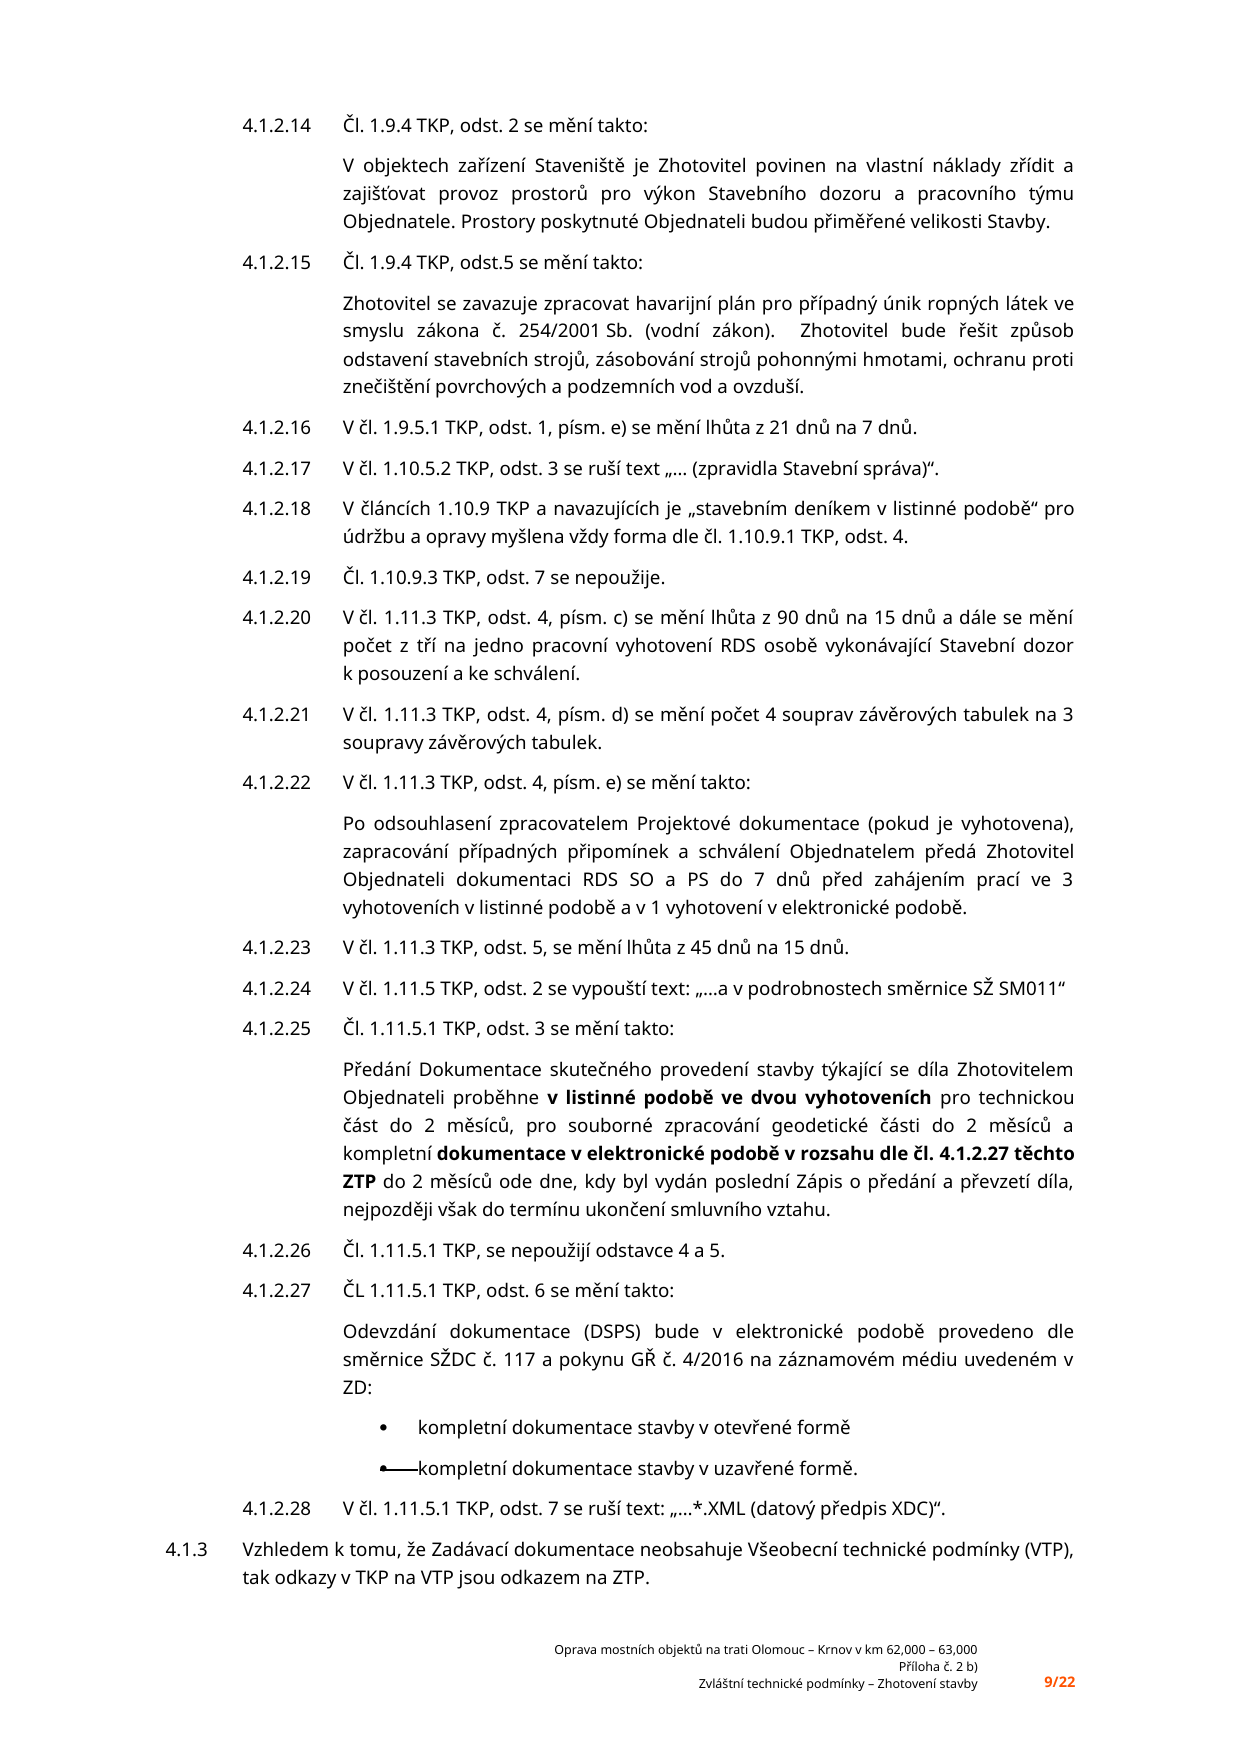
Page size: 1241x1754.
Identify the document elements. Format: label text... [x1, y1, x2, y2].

list Odevzdání dokumentace (DSPS) bude v elektronické podobě provedeno dle směrnice SŽDC č. 117 a pokynu GŘ č. 4/2016 na záznamovém médiu uvedeném v ZD: [343, 1318, 1075, 1399]
list Předání Dokumentace skutečného provedení stavby týkající se díla Zhotovitelem Objednateli proběhne v listinné podobě ve dvou vyhotoveních pro technickou část do 2 měsíců, pro souborné zpracování geodetické části do 2 měsíců a kompletní dokumentace v elektronické podobě v rozsahu dle čl. 4.1.2.27 těchto ZTP do 2 měsíců ode dne, kdy byl vydán poslední Zápis o předání a převzetí díla, nejpozději však do termínu ukončení smluvního vztahu. [343, 1056, 1075, 1222]
text V čl. 1.10.5.2 TKP, odst. 3 se ruší text „… (zpravidla Stavební správa)“. [242, 455, 1075, 480]
text Čl. 1.9.4 TKP, odst. 2 se mění takto: [242, 112, 1075, 138]
text Čl. 1.10.9.3 TKP, odst. 7 se nepoužije. [242, 564, 1075, 589]
list kompletní dokumentace stavby v uzavřené formě. [380, 1455, 1075, 1481]
text V čl. 1.11.3 TKP, odst. 4, písm. c) se mění lhůta z 90 dnů na 15 dnů a dále se mění počet z tří na jedno pracovní vyhotovení RDS osobě vykonávající Stavební dozor k posouzení a ke schválení. [242, 604, 1075, 686]
text V čl. 1.11.5 TKP, odst. 2 se vypouští text: „…a v podrobnostech směrnice SŽ SM011“ [242, 975, 1075, 1001]
list Po odsouhlasení zpracovatelem Projektové dokumentace (pokud je vyhotovena), zapracování případných připomínek a schválení Objednatelem předá Zhotovitel Objednateli dokumentaci RDS SO a PS do 7 dnů před zahájením prací ve 3 vyhotoveních v listinné podobě a v 1 vyhotovení v elektronické podobě. [343, 810, 1075, 920]
text V čl. 1.11.5.1 TKP, odst. 7 se ruší text: „…*.XML (datový předpis XDC)“. [242, 1496, 1075, 1521]
text Čl. 1.11.5.1 TKP, se nepoužijí odstavce 4 a 5. [242, 1237, 1075, 1262]
list V objektech zařízení Staveniště je Zhotovitel povinen na vlastní náklady zřídit a zajišťovat provoz prostorů pro výkon Stavebního dozoru a pracovního týmu Objednatele. Prostory poskytnuté Objednateli budou přiměřené velikosti Stavby. [343, 153, 1075, 234]
list Zhotovitel se zavazuje zpracovat havarijní plán pro případný únik ropných látek ve smyslu zákona č. 254/2001 Sb. (vodní zákon). Zhotovitel bude řešit způsob odstavení stavebních strojů, zásobování strojů pohonnými hmotami, ochranu proti znečištění povrchových a podzemních vod a ovzduší. [343, 290, 1075, 399]
text V čl. 1.9.5.1 TKP, odst. 1, písm. e) se mění lhůta z 21 dnů na 7 dnů. [242, 414, 1075, 440]
text V čl. 1.11.3 TKP, odst. 4, písm. d) se mění počet 4 souprav závěrových tabulek na 3 soupravy závěrových tabulek. [242, 701, 1075, 754]
text V článcích 1.10.9 TKP a navazujících je „stavebním deníkem v listinné podobě“ pro údržbu a opravy myšlena vždy forma dle čl. 1.10.9.1 TKP, odst. 4. [242, 495, 1075, 549]
text ČL 1.11.5.1 TKP, odst. 6 se mění takto: [242, 1277, 1075, 1303]
text Čl. 1.11.5.1 TKP, odst. 3 se mění takto: [242, 1016, 1075, 1041]
text V čl. 1.11.3 TKP, odst. 4, písm. e) se mění takto: [242, 769, 1075, 795]
text Čl. 1.9.4 TKP, odst.5 se mění takto: [242, 249, 1075, 275]
text Vzhledem k tomu, že Zadávací dokumentace neobsahuje Všeobecní technické podmínky (VTP), tak odkazy v TKP na VTP jsou odkazem na ZTP. [165, 1536, 1075, 1589]
text V čl. 1.11.3 TKP, odst. 5, se mění lhůta z 45 dnů na 15 dnů. [242, 935, 1075, 960]
list kompletní dokumentace stavby v otevřené formě [380, 1414, 1075, 1440]
